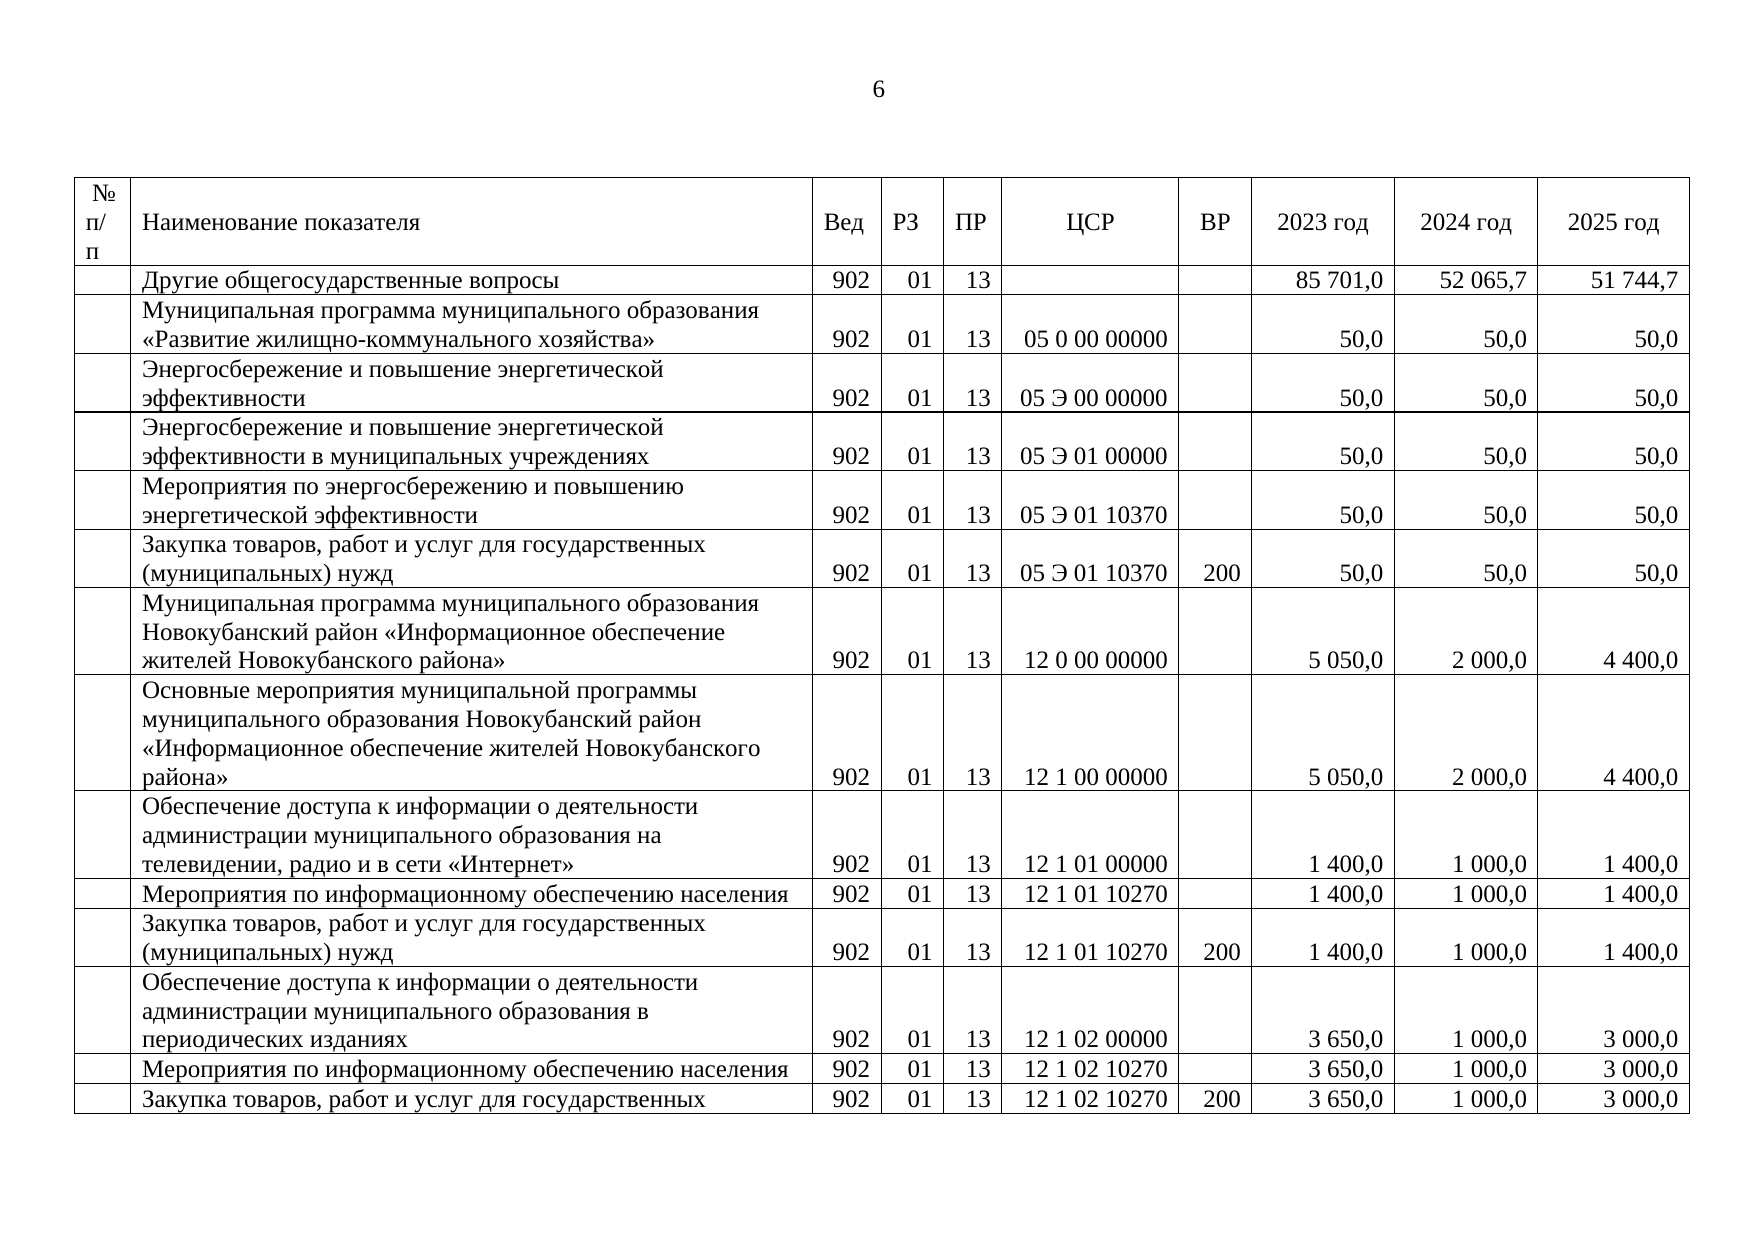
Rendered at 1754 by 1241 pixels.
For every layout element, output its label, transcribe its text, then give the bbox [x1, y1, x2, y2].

table_cell 902 [813, 879, 881, 907]
table_cell Закупка товаров, работ и услуг для государственных (муниципальных) нужд [131, 530, 812, 587]
table_cell 13 [944, 1084, 1001, 1113]
table_cell 12 1 01 10270 [1002, 879, 1178, 907]
table_cell Обеспечение доступа к информации о деятельности администрации муниципального образования в периодических изданиях [131, 967, 812, 1053]
table_cell 4 400,0 [1538, 675, 1689, 790]
table_header ПР [944, 178, 1001, 264]
table_cell 13 [944, 413, 1001, 470]
table_cell [75, 588, 130, 674]
table_cell [1179, 967, 1251, 1053]
table_cell Энергосбережение и повышение энергетической эффективности в муниципальных учреждениях [131, 413, 812, 470]
table_cell 50,0 [1538, 354, 1689, 411]
table_cell 52 065,7 [1395, 266, 1537, 294]
table_cell [75, 530, 130, 587]
table_cell 05 Э 01 00000 [1002, 413, 1178, 470]
table_cell 05 Э 01 10370 [1002, 471, 1178, 528]
table_cell 1 000,0 [1395, 1084, 1537, 1113]
table_cell 1 400,0 [1252, 879, 1394, 907]
table_cell 3 000,0 [1538, 967, 1689, 1053]
table_cell 50,0 [1252, 471, 1394, 528]
table_cell 50,0 [1538, 530, 1689, 587]
table_cell 902 [813, 413, 881, 470]
table_cell 3 650,0 [1252, 967, 1394, 1053]
table_cell 2 000,0 [1395, 588, 1537, 674]
table_cell 1 000,0 [1395, 967, 1537, 1053]
table_cell [75, 354, 130, 411]
table_cell 01 [882, 791, 943, 878]
table_cell [75, 266, 130, 294]
table_cell 01 [882, 266, 943, 294]
table_cell 01 [882, 967, 943, 1053]
table_cell 200 [1179, 909, 1251, 966]
table_cell 200 [1179, 1084, 1251, 1113]
table_cell [1179, 266, 1251, 294]
table_cell 3 650,0 [1252, 1084, 1394, 1113]
table_cell [1179, 879, 1251, 907]
table_cell 01 [882, 909, 943, 966]
table_header РЗ [882, 178, 943, 264]
table_cell [1179, 295, 1251, 353]
table_cell 13 [944, 588, 1001, 674]
table_cell 50,0 [1252, 295, 1394, 353]
table_header Вед [813, 178, 881, 264]
table_cell 902 [813, 791, 881, 878]
table_cell [75, 295, 130, 353]
table_cell Муниципальная программа муниципального образования Новокубанский район «Информационное обеспечение жителей Новокубанского района» [131, 588, 812, 674]
table_cell Энергосбережение и повышение энергетической эффективности [131, 354, 812, 411]
table_header 2023 год [1252, 178, 1394, 264]
table_cell 1 000,0 [1395, 879, 1537, 907]
table_cell 1 000,0 [1395, 791, 1537, 878]
table_cell 13 [944, 266, 1001, 294]
table_cell 13 [944, 1054, 1001, 1083]
table_cell 01 [882, 588, 943, 674]
table_cell 50,0 [1252, 530, 1394, 587]
table_cell 50,0 [1252, 413, 1394, 470]
table_cell 05 Э 01 10370 [1002, 530, 1178, 587]
table_cell 85 701,0 [1252, 266, 1394, 294]
table_cell 13 [944, 675, 1001, 790]
table_cell 01 [882, 471, 943, 528]
table_cell 13 [944, 354, 1001, 411]
table_cell [1179, 354, 1251, 411]
table_cell 50,0 [1395, 530, 1537, 587]
table_cell 3 000,0 [1538, 1084, 1689, 1113]
table_cell Другие общегосударственные вопросы [131, 266, 812, 294]
table_cell 1 000,0 [1395, 1054, 1537, 1083]
table_cell [1179, 1054, 1251, 1083]
table_cell 01 [882, 295, 943, 353]
table_cell [75, 879, 130, 907]
table_cell 902 [813, 675, 881, 790]
table_cell [75, 1054, 130, 1083]
table_cell 902 [813, 471, 881, 528]
table_cell 13 [944, 909, 1001, 966]
table_cell 902 [813, 266, 881, 294]
table_cell 01 [882, 675, 943, 790]
table_cell Основные мероприятия муниципальной программы муниципального образования Новокубанский район «Информационное обеспечение жителей Новокубанского района» [131, 675, 812, 790]
table_cell [75, 675, 130, 790]
table_cell 3 000,0 [1538, 1054, 1689, 1083]
table_cell 3 650,0 [1252, 1054, 1394, 1083]
table_cell 902 [813, 1084, 881, 1113]
table_cell 1 400,0 [1538, 791, 1689, 878]
table_cell 902 [813, 909, 881, 966]
table_cell 12 1 02 10270 [1002, 1084, 1178, 1113]
table_cell [75, 791, 130, 878]
table_cell 50,0 [1538, 471, 1689, 528]
table_cell 13 [944, 967, 1001, 1053]
table_cell 12 1 02 10270 [1002, 1054, 1178, 1083]
table_cell 05 Э 00 00000 [1002, 354, 1178, 411]
table_cell [75, 471, 130, 528]
table_cell 50,0 [1538, 295, 1689, 353]
table_cell Мероприятия по энергосбережению и повышению энергетической эффективности [131, 471, 812, 528]
table_cell 50,0 [1538, 413, 1689, 470]
table_cell 12 1 01 10270 [1002, 909, 1178, 966]
table_cell 12 1 02 00000 [1002, 967, 1178, 1053]
table_cell 902 [813, 967, 881, 1053]
table_cell 902 [813, 354, 881, 411]
table_cell [75, 413, 130, 470]
table_cell 2 000,0 [1395, 675, 1537, 790]
table_cell 902 [813, 295, 881, 353]
table_cell [1179, 675, 1251, 790]
table_cell 13 [944, 295, 1001, 353]
table_cell 50,0 [1395, 471, 1537, 528]
table_cell 51 744,7 [1538, 266, 1689, 294]
table_cell 5 050,0 [1252, 675, 1394, 790]
table_cell [75, 967, 130, 1053]
table_header 2025 год [1538, 178, 1689, 264]
table_cell Муниципальная программа муниципального образования «Развитие жилищно-коммунального хозяйства» [131, 295, 812, 353]
table_header 2024 год [1395, 178, 1537, 264]
table_cell 1 400,0 [1252, 791, 1394, 878]
table_cell 12 1 01 00000 [1002, 791, 1178, 878]
table_cell Мероприятия по информационному обеспечению населения [131, 1054, 812, 1083]
table_cell 01 [882, 354, 943, 411]
table_cell 902 [813, 530, 881, 587]
table_cell 01 [882, 413, 943, 470]
table_cell 50,0 [1252, 354, 1394, 411]
table_cell 01 [882, 530, 943, 587]
table_cell 01 [882, 1054, 943, 1083]
table_cell [75, 909, 130, 966]
table_cell 50,0 [1395, 295, 1537, 353]
table_cell [1179, 413, 1251, 470]
table_cell 1 400,0 [1538, 909, 1689, 966]
table_cell 1 400,0 [1252, 909, 1394, 966]
table_cell 902 [813, 588, 881, 674]
table_cell 01 [882, 1084, 943, 1113]
table_cell 4 400,0 [1538, 588, 1689, 674]
table_header Наименование показателя [131, 178, 812, 264]
table_cell 12 0 00 00000 [1002, 588, 1178, 674]
table_cell 05 0 00 00000 [1002, 295, 1178, 353]
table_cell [131, 1084, 812, 1113]
table_cell 1 400,0 [1538, 879, 1689, 907]
table_cell 12 1 00 00000 [1002, 675, 1178, 790]
table_cell [1179, 471, 1251, 528]
table_cell [1179, 791, 1251, 878]
table_cell 13 [944, 530, 1001, 587]
table_cell Обеспечение доступа к информации о деятельности администрации муниципального образования на телевидении, радио и в сети «Интернет» [131, 791, 812, 878]
table_cell 200 [1179, 530, 1251, 587]
table_cell 1 000,0 [1395, 909, 1537, 966]
table_cell 13 [944, 791, 1001, 878]
table_cell [1179, 588, 1251, 674]
table_cell 13 [944, 471, 1001, 528]
table_cell Закупка товаров, работ и услуг для государственных (муниципальных) нужд [131, 909, 812, 966]
table_cell [1002, 266, 1178, 294]
table_cell 50,0 [1395, 354, 1537, 411]
table_cell [75, 1084, 130, 1113]
table_header ВР [1179, 178, 1251, 264]
table_cell Мероприятия по информационному обеспечению населения [131, 879, 812, 907]
table_cell 5 050,0 [1252, 588, 1394, 674]
table_cell 13 [944, 879, 1001, 907]
table_header № п/п [75, 178, 130, 264]
table_cell 50,0 [1395, 413, 1537, 470]
table_cell 01 [882, 879, 943, 907]
table_cell 902 [813, 1054, 881, 1083]
table_header ЦСР [1002, 178, 1178, 264]
